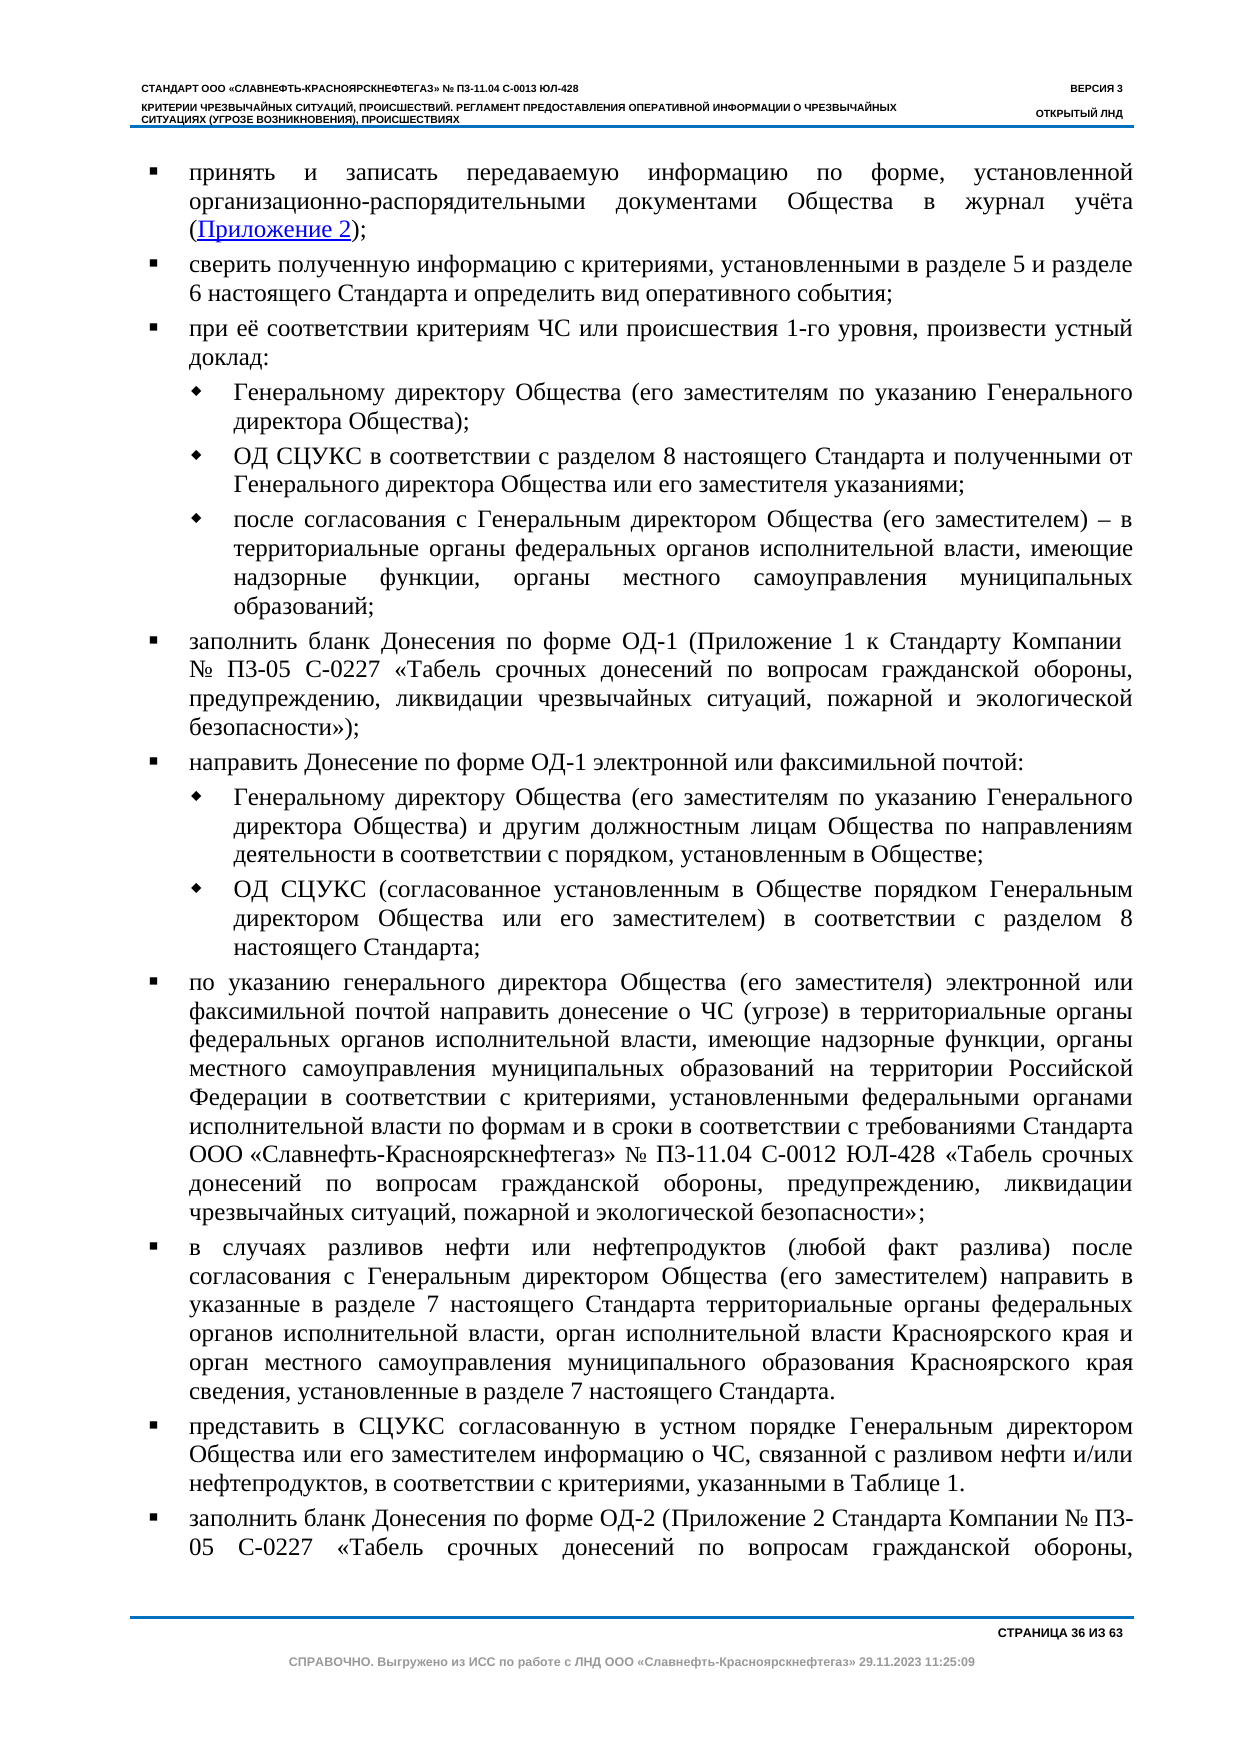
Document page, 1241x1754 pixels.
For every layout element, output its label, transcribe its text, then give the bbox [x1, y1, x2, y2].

list в случаях разливов нефти или нефтепродуктов (любой факт разлива) после согласования с Генеральным директором Общества (его заместителем) направить в указанные в разделе 7 настоящего Стандарта территориальные органы федеральных органов исполнительной власти, орган исполнительной власти Красноярского края и орган местного самоуправления муниципального образования Красноярского края сведения, установленные в разделе 7 настоящего Стандарта. [148, 1232, 1134, 1404]
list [148, 1503, 1134, 1561]
list Генеральному директору Общества (его заместителям по указанию Генерального директора Общества); [189, 377, 1134, 434]
list Генеральному директору Общества (его заместителям по указанию Генерального директора Общества) и другим должностным лицам Общества по направлениям деятельности в соответствии с порядком, установленным в Обществе; [189, 782, 1134, 868]
list направить Донесение по форме ОД-1 электронной или факсимильной почтой: [148, 747, 1134, 776]
list при её соответствии критериям ЧС или происшествия 1-го уровня, произвести устный доклад: [148, 313, 1134, 371]
list после согласования с Генеральным директором Общества (его заместителем) – в территориальные органы федеральных органов исполнительной власти, имеющие надзорные функции, органы местного самоуправления муниципальных образований; [189, 504, 1134, 619]
list принять и записать передаваемую информацию по форме, установленной организационно-распорядительными документами Общества в журнал учёта (Приложение 2); [148, 157, 1134, 243]
list представить в СЦУКС согласованную в устном порядке Генеральным директором Общества или его заместителем информацию о ЧС, связанной с разливом нефти и/или нефтепродуктов, в соответствии с критериями, указанными в Таблице 1. [148, 1411, 1134, 1497]
list ОД СЦУКС в соответствии с разделом 8 настоящего Стандарта и полученными от Генерального директора Общества или его заместителя указаниями; [189, 441, 1134, 498]
list по указанию генерального директора Общества (его заместителя) электронной или факсимильной почтой направить донесение о ЧС (угрозе) в территориальные органы федеральных органов исполнительной власти, имеющие надзорные функции, органы местного самоуправления муниципальных образований на территории Российской Федерации в соответствии с критериями, установленными федеральными органами исполнительной власти по формам и в сроки в соответствии с требованиями Стандарта ООО «Славнефть-Красноярскнефтегаз» № П3-11.04 С-0012 ЮЛ-428 «Табель срочных донесений по вопросам гражданской обороны, предупреждению, ликвидации чрезвычайных ситуаций, пожарной и экологической безопасности»; [148, 967, 1134, 1226]
list заполнить бланк Донесения по форме ОД-1 (Приложение 1 к Стандарту Компании № П3-05 С-0227 «Табель срочных донесений по вопросам гражданской обороны, предупреждению, ликвидации чрезвычайных ситуаций, пожарной и экологической безопасности»); [148, 626, 1134, 741]
list ОД СЦУКС (согласованное установленным в Обществе порядком Генеральным директором Общества или его заместителем) в соответствии с разделом 8 настоящего Стандарта; [189, 874, 1134, 961]
list сверить полученную информацию с критериями, установленными в разделе 5 и разделе 6 настоящего Стандарта и определить вид оперативного события; [148, 249, 1134, 307]
